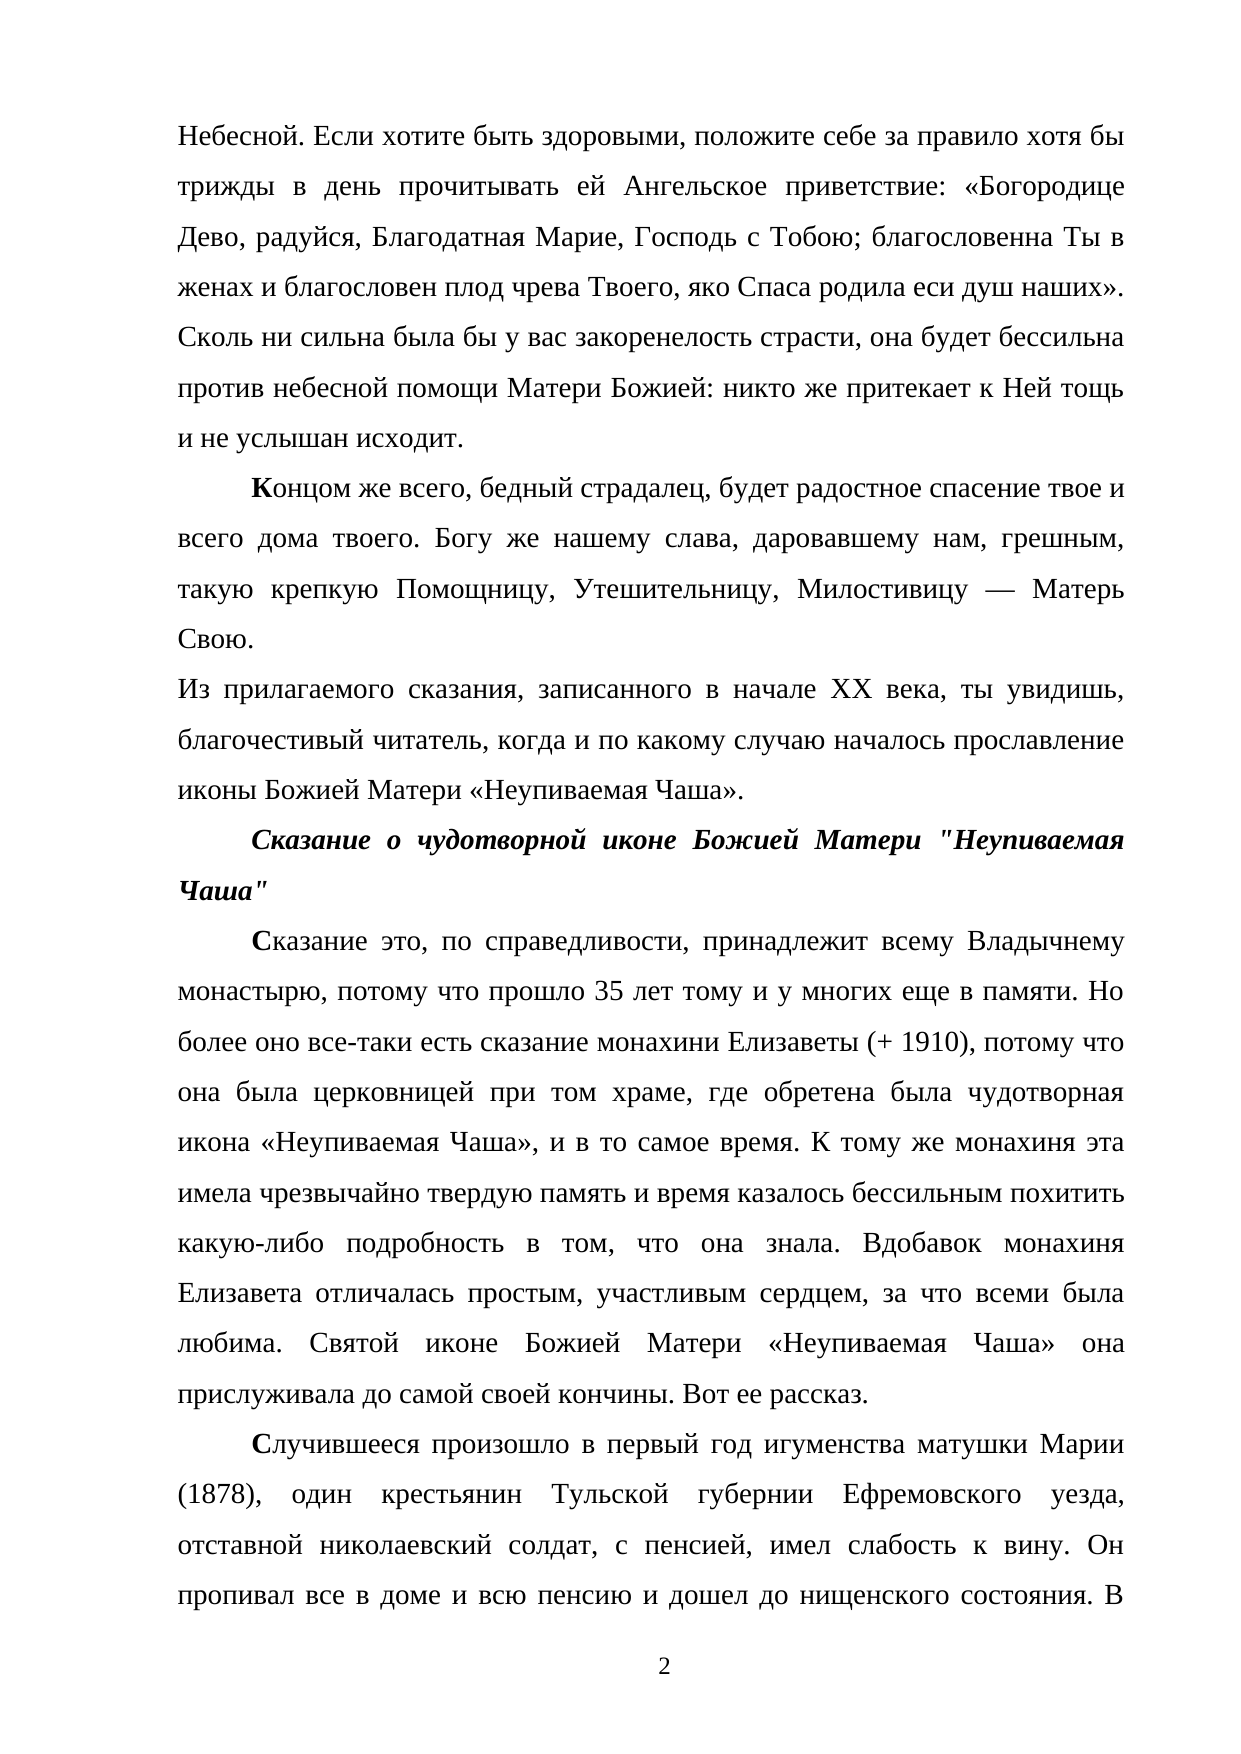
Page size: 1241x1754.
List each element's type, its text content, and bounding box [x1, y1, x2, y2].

text Концом же всего, бедный страдалец, будет радостное спасение твое и всего дома твоего. Богу же нашему слава, даровавшему нам, грешным, такую крепкую Помощницу, Утешительницу, Милостивицу — Матерь Свою. Из прилагаемого сказания, записанного в начале XX века, ты увидишь, благочестивый читатель, когда и по какому случаю началось прославление иконы Божией Матери «Неупиваемая Чаша». [177, 470, 1125, 806]
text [177, 118, 1125, 453]
text Сказание о чудотворной иконе Божией Матери "Неупиваемая Чаша" [177, 822, 1125, 906]
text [177, 1426, 1125, 1611]
text Сказание это, по справедливости, принадлежит всему Владычнему монастырю, потому что прошло 35 лет тому и у многих еще в памяти. Но более оно все-таки есть сказание монахини Елизаветы (+ 1910), потому что она была церковницей при том храме, где обретена была чудотворная икона «Неупиваемая Чаша», и в то самое время. К тому же монахиня эта имела чрезвычайно твердую память и время казалось бессильным похитить какую-либо подробность в том, что она знала. Вдобавок монахиня Елизавета отличалась простым, участливым сердцем, за что всеми была любима. Святой иконе Божией Матери «Неупиваемая Чаша» она прислуживала до самой своей кончины. Вот ее рассказ. [177, 923, 1125, 1409]
